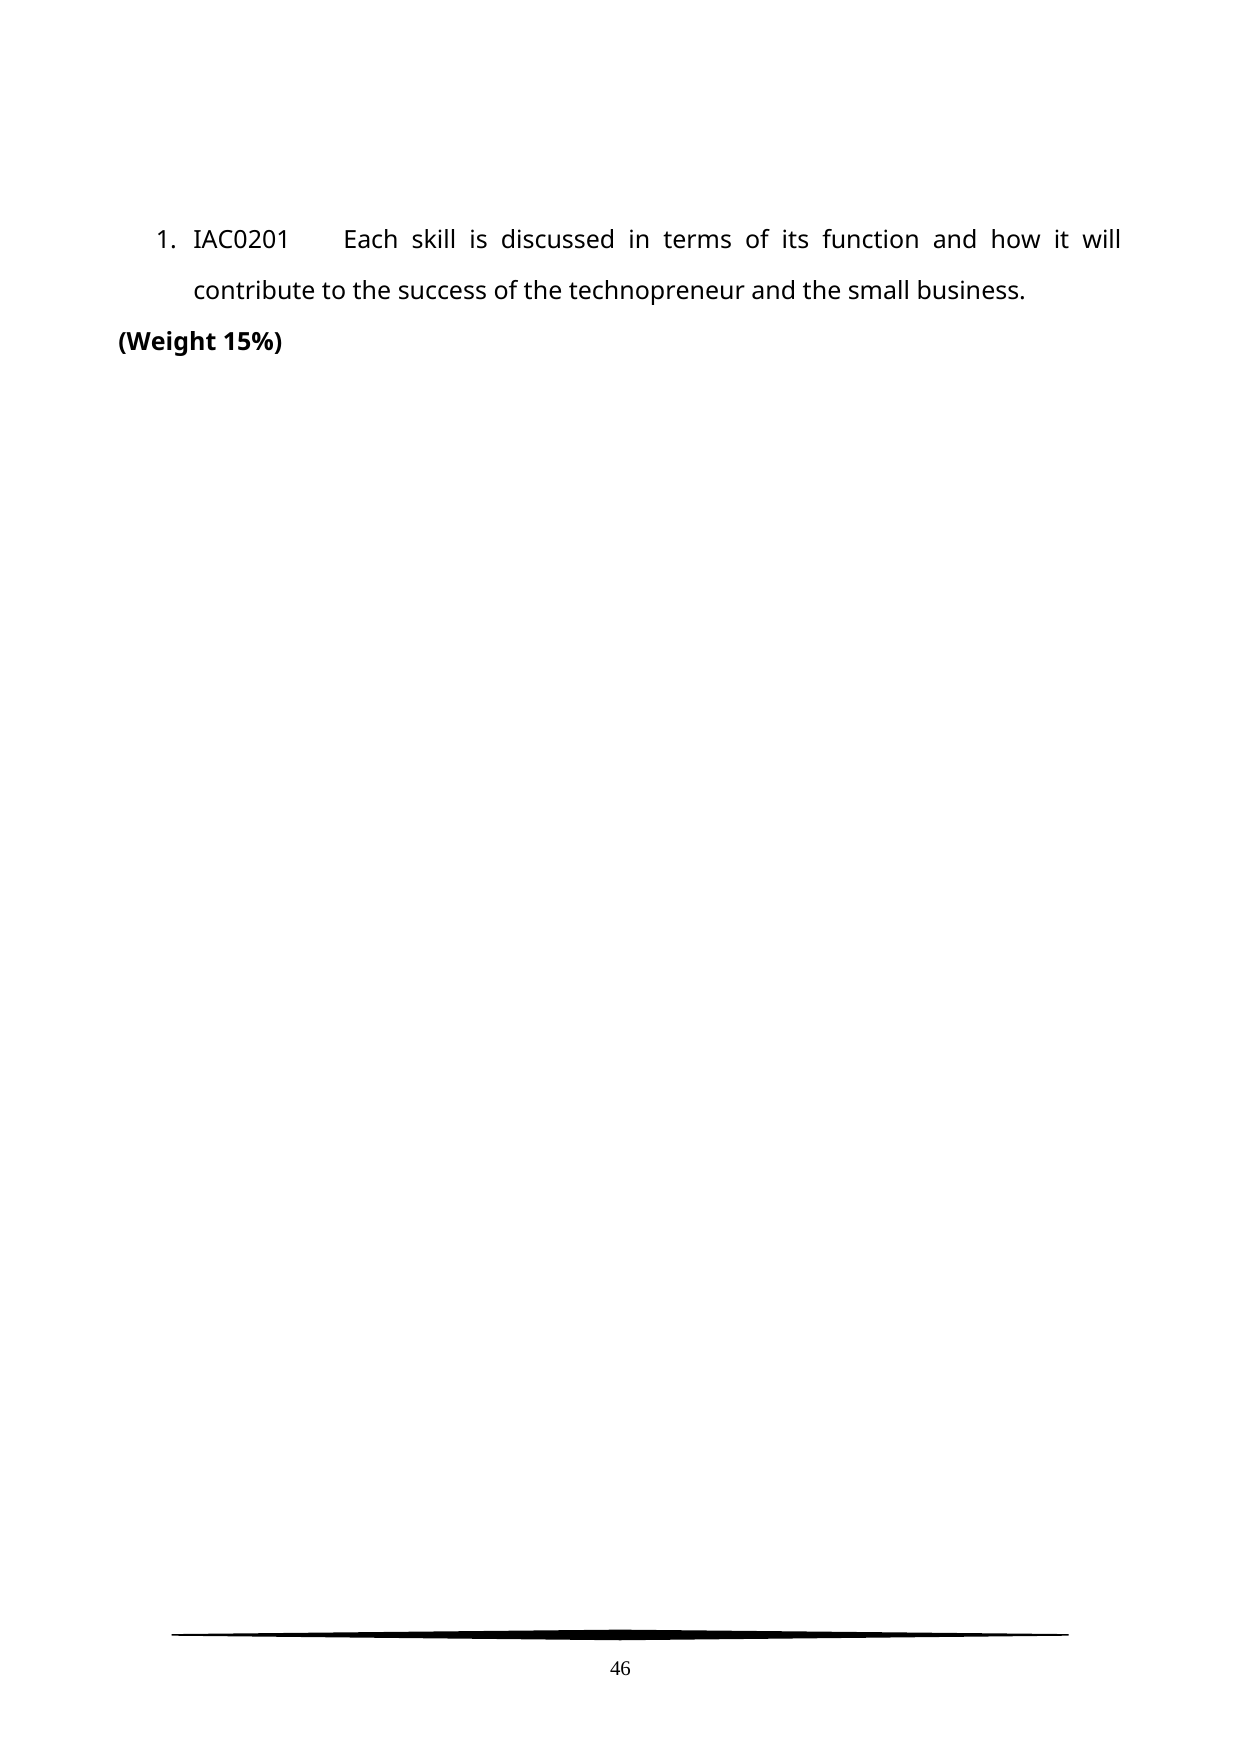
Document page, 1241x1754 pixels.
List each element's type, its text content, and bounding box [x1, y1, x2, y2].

text (Weight 15%) [118, 324, 1122, 358]
list IAC0201 Each skill is discussed in terms of its function and how it will contribute to the success of the technopreneur and the small business. [156, 222, 1122, 307]
